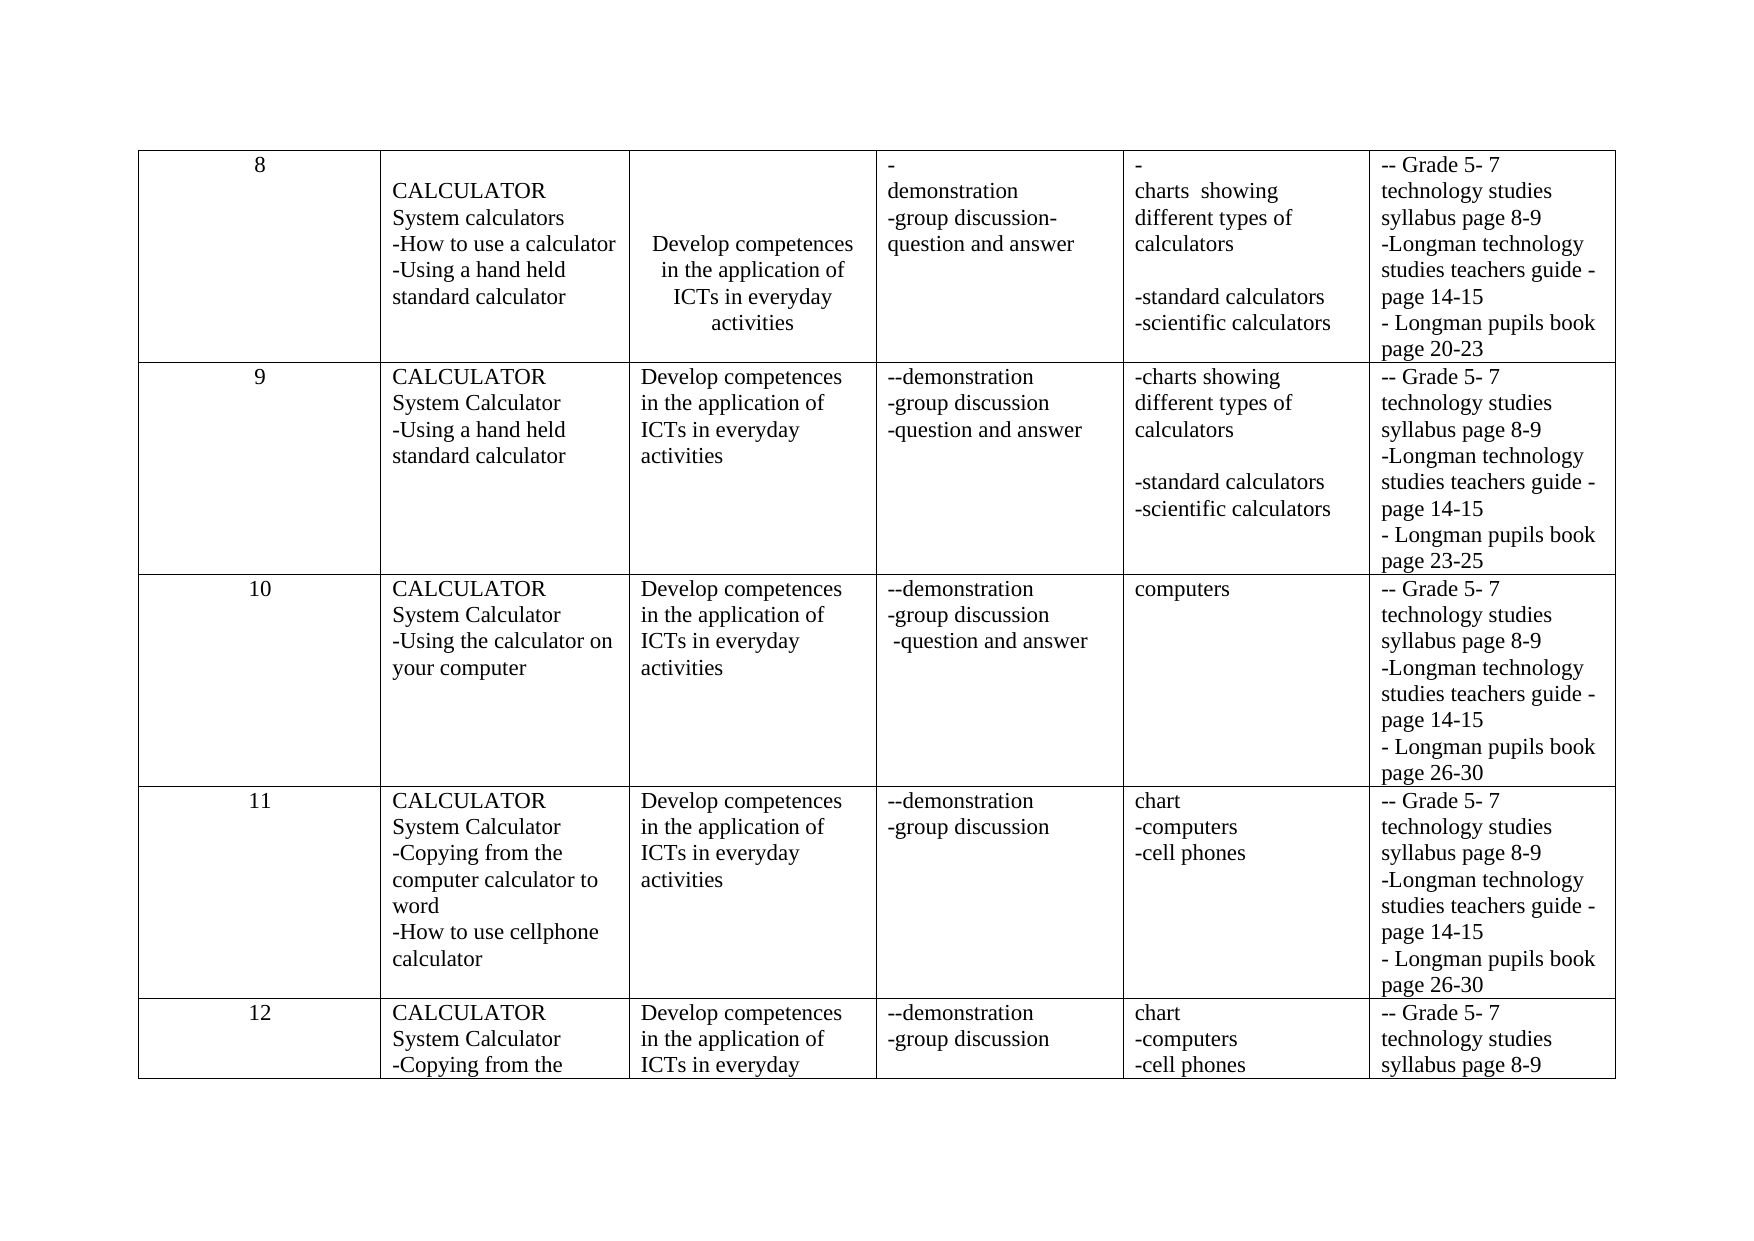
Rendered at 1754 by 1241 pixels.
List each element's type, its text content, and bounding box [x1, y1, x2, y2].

table_cell 10 [139, 575, 380, 786]
table_cell -- Grade 5- 7 technology studies syllabus page 8-9 -Longman technology studies teachers guide -page 14-15 - Longman pupils book page 23-25 [1370, 363, 1615, 574]
table_cell computers [1124, 575, 1369, 786]
table_cell CALCULATOR System Calculator -Using a hand held standard calculator [381, 363, 629, 574]
table_cell 9 [139, 363, 380, 574]
table_cell - demonstration -group discussion-question and answer [877, 151, 1123, 362]
table_cell CALCULATOR System Calculator -Using the calculator on your computer [381, 575, 629, 786]
table_cell Develop competences in the application of ICTs in everyday activities [630, 363, 876, 574]
table_cell 8 [139, 151, 380, 362]
table_cell -- Grade 5- 7 technology studies syllabus page 8-9 -Longman technology studies teachers guide -page 14-15 - Longman pupils book page 20-23 [1370, 151, 1615, 362]
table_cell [1370, 999, 1615, 1078]
table_cell - charts showing different types of calculators -standard calculators -scientific calculators [1124, 151, 1369, 362]
table_cell Develop competences in the application of ICTs in everyday activities [630, 787, 876, 997]
table_cell 11 [139, 787, 380, 997]
table_cell --demonstration -group discussion [877, 787, 1123, 997]
table_cell --demonstration -group discussion -question and answer [877, 575, 1123, 786]
table_cell --demonstration -group discussion -question and answer [877, 363, 1123, 574]
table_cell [381, 999, 629, 1078]
table_cell -charts showing different types of calculators -standard calculators -scientific calculators [1124, 363, 1369, 574]
table_cell CALCULATOR System Calculator -Copying from the computer calculator to word -How to use cellphone calculator [381, 787, 629, 997]
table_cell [630, 999, 876, 1078]
table_cell CALCULATOR System calculators -How to use a calculator -Using a hand held standard calculator [381, 151, 629, 362]
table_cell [877, 999, 1123, 1078]
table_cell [1124, 999, 1369, 1078]
table_cell chart -computers -cell phones [1124, 787, 1369, 997]
table_cell -- Grade 5- 7 technology studies syllabus page 8-9 -Longman technology studies teachers guide -page 14-15 - Longman pupils book page 26-30 [1370, 787, 1615, 997]
table_cell Develop competences in the application of ICTs in everyday activities [630, 575, 876, 786]
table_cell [630, 151, 876, 362]
table_cell -- Grade 5- 7 technology studies syllabus page 8-9 -Longman technology studies teachers guide -page 14-15 - Longman pupils book page 26-30 [1370, 575, 1615, 786]
table_cell 12 [139, 999, 380, 1078]
